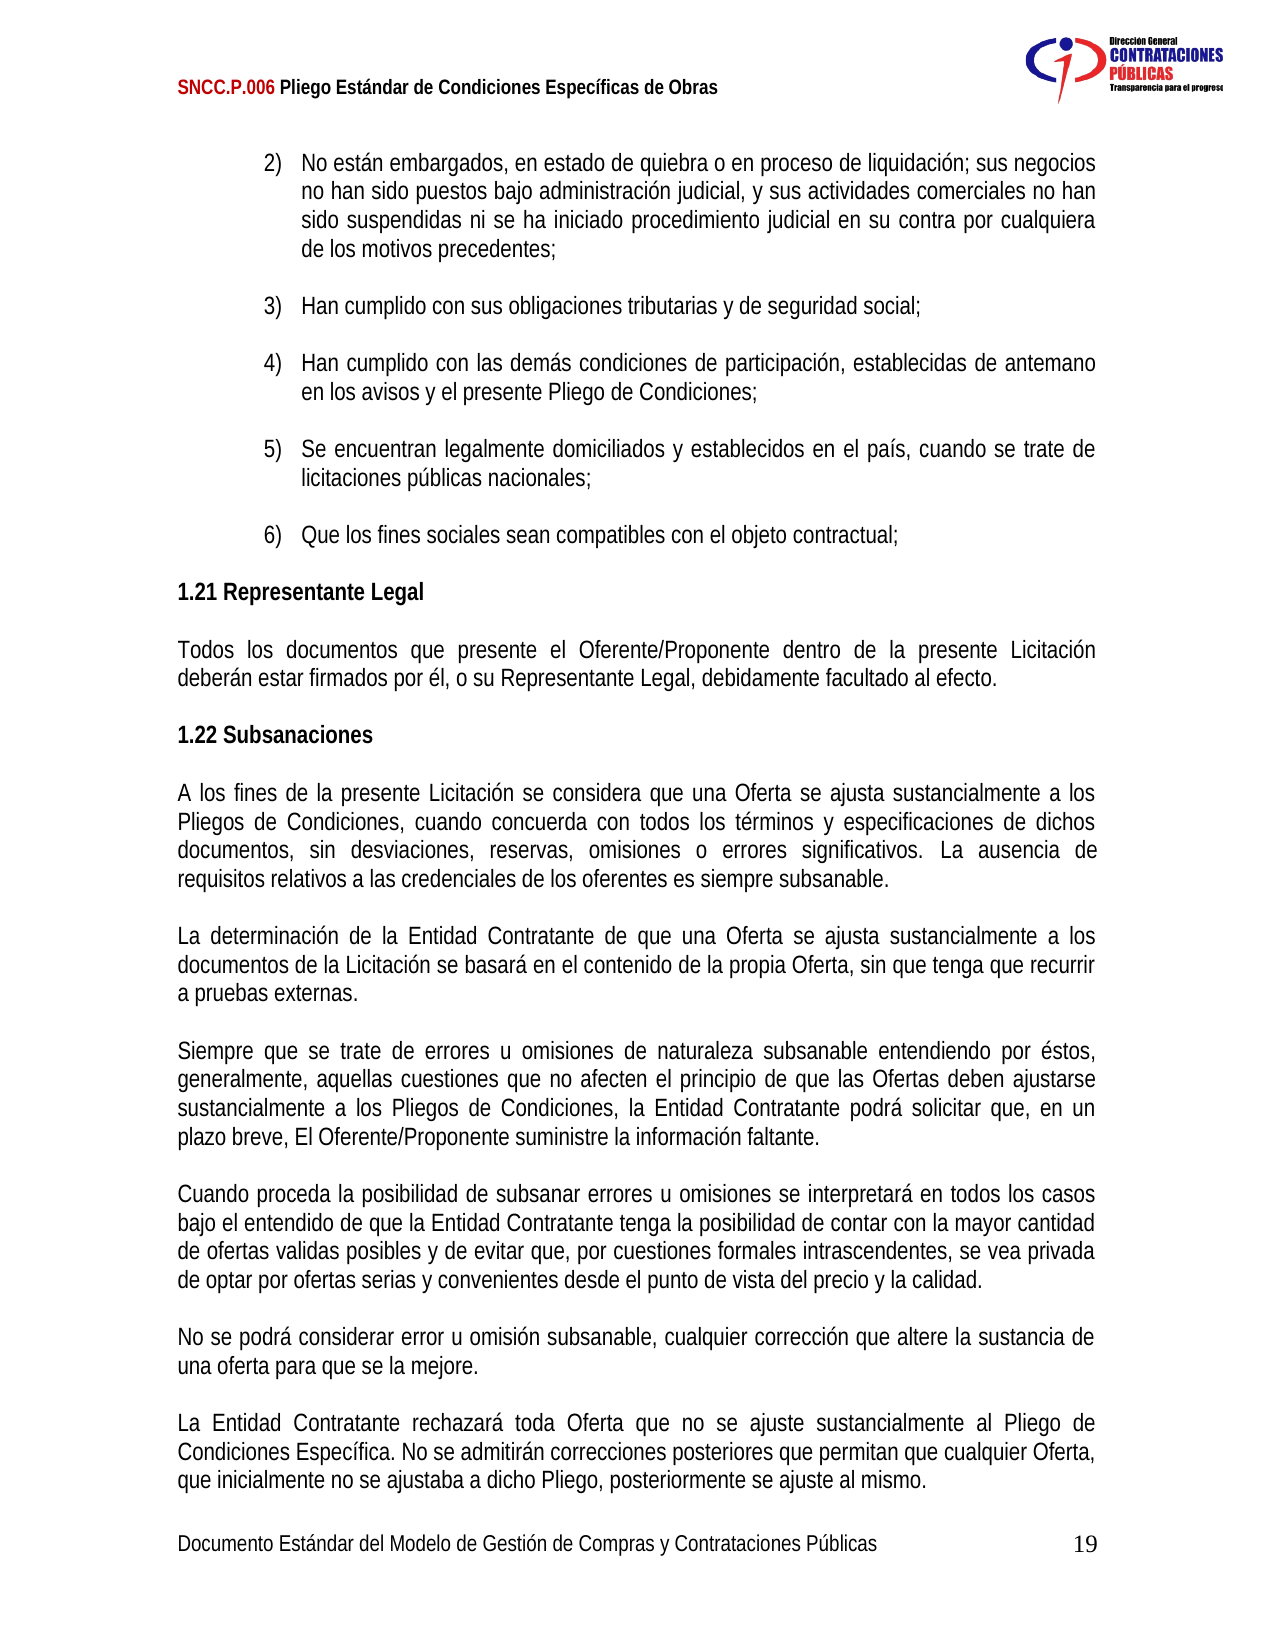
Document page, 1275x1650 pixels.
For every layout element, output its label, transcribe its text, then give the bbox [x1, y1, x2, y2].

text Siempre que se trate de errores u omisiones de naturaleza subsanable entendiendo por éstos, generalmente, aquellas cuestiones que no afecten el principio de que las Ofertas deben ajustarse sustancialmente a los Pliegos de Condiciones, la Entidad Contratante podrá solicitar que, en un plazo breve, El Oferente/Proponente suministre la información faltante. [177, 1036, 1098, 1150]
text Todos los documentos que presente el Oferente/Proponente dentro de la presente Licitación deberán estar firmados por él, o su Representante Legal, debidamente facultado al efecto. [177, 634, 1098, 692]
list Han cumplido con las demás condiciones de participación, establecidas de antemano en los avisos y el presente Pliego de Condiciones; [264, 348, 1098, 405]
list Que los fines sociales sean compatibles con el objeto contractual; [264, 520, 1098, 549]
subtitle 1.22 Subsanaciones [177, 721, 1098, 749]
text A los fines de la presente Licitación se considera que una Oferta se ajusta sustancialmente a los Pliegos de Condiciones, cuando concuerda con todos los términos y especificaciones de dichos documentos, sin desviaciones, reservas, omisiones o errores significativos. La ausencia de requisitos relativos a las credenciales de los oferentes es siempre subsanable. [177, 778, 1098, 892]
list No están embargados, en estado de quiebra o en proceso de liquidación; sus negocios no han sido puestos bajo administración judicial, y sus actividades comerciales no han sido suspendidas ni se ha iniciado procedimiento judicial en su contra por cualquiera de los motivos precedentes; [264, 148, 1098, 262]
text No se podrá considerar error u omisión subsanable, cualquier corrección que altere la sustancia de una oferta para que se la mejore. [177, 1322, 1098, 1379]
picture [1025, 37, 1223, 104]
text La Entidad Contratante rechazará toda Oferta que no se ajuste sustancialmente al Pliego de Condiciones Específica. No se admitirán correcciones posteriores que permitan que cualquier Oferta, que inicialmente no se ajustaba a dicho Pliego, posteriormente se ajuste al mismo. [177, 1408, 1098, 1494]
list Se encuentran legalmente domiciliados y establecidos en el país, cuando se trate de licitaciones públicas nacionales; [264, 434, 1098, 491]
subtitle 1.21 Representante Legal [177, 577, 1098, 606]
list Han cumplido con sus obligaciones tributarias y de seguridad social; [264, 291, 1098, 319]
text Cuando proceda la posibilidad de subsanar errores u omisiones se interpretará en todos los casos bajo el entendido de que la Entidad Contratante tenga la posibilidad de contar con la mayor cantidad de ofertas validas posibles y de evitar que, por cuestiones formales intrascendentes, se vea privada de optar por ofertas serias y convenientes desde el punto de vista del precio y la calidad. [177, 1179, 1098, 1293]
text La determinación de la Entidad Contratante de que una Oferta se ajusta sustancialmente a los documentos de la Licitación se basará en el contenido de la propia Oferta, sin que tenga que recurrir a pruebas externas. [177, 921, 1098, 1007]
